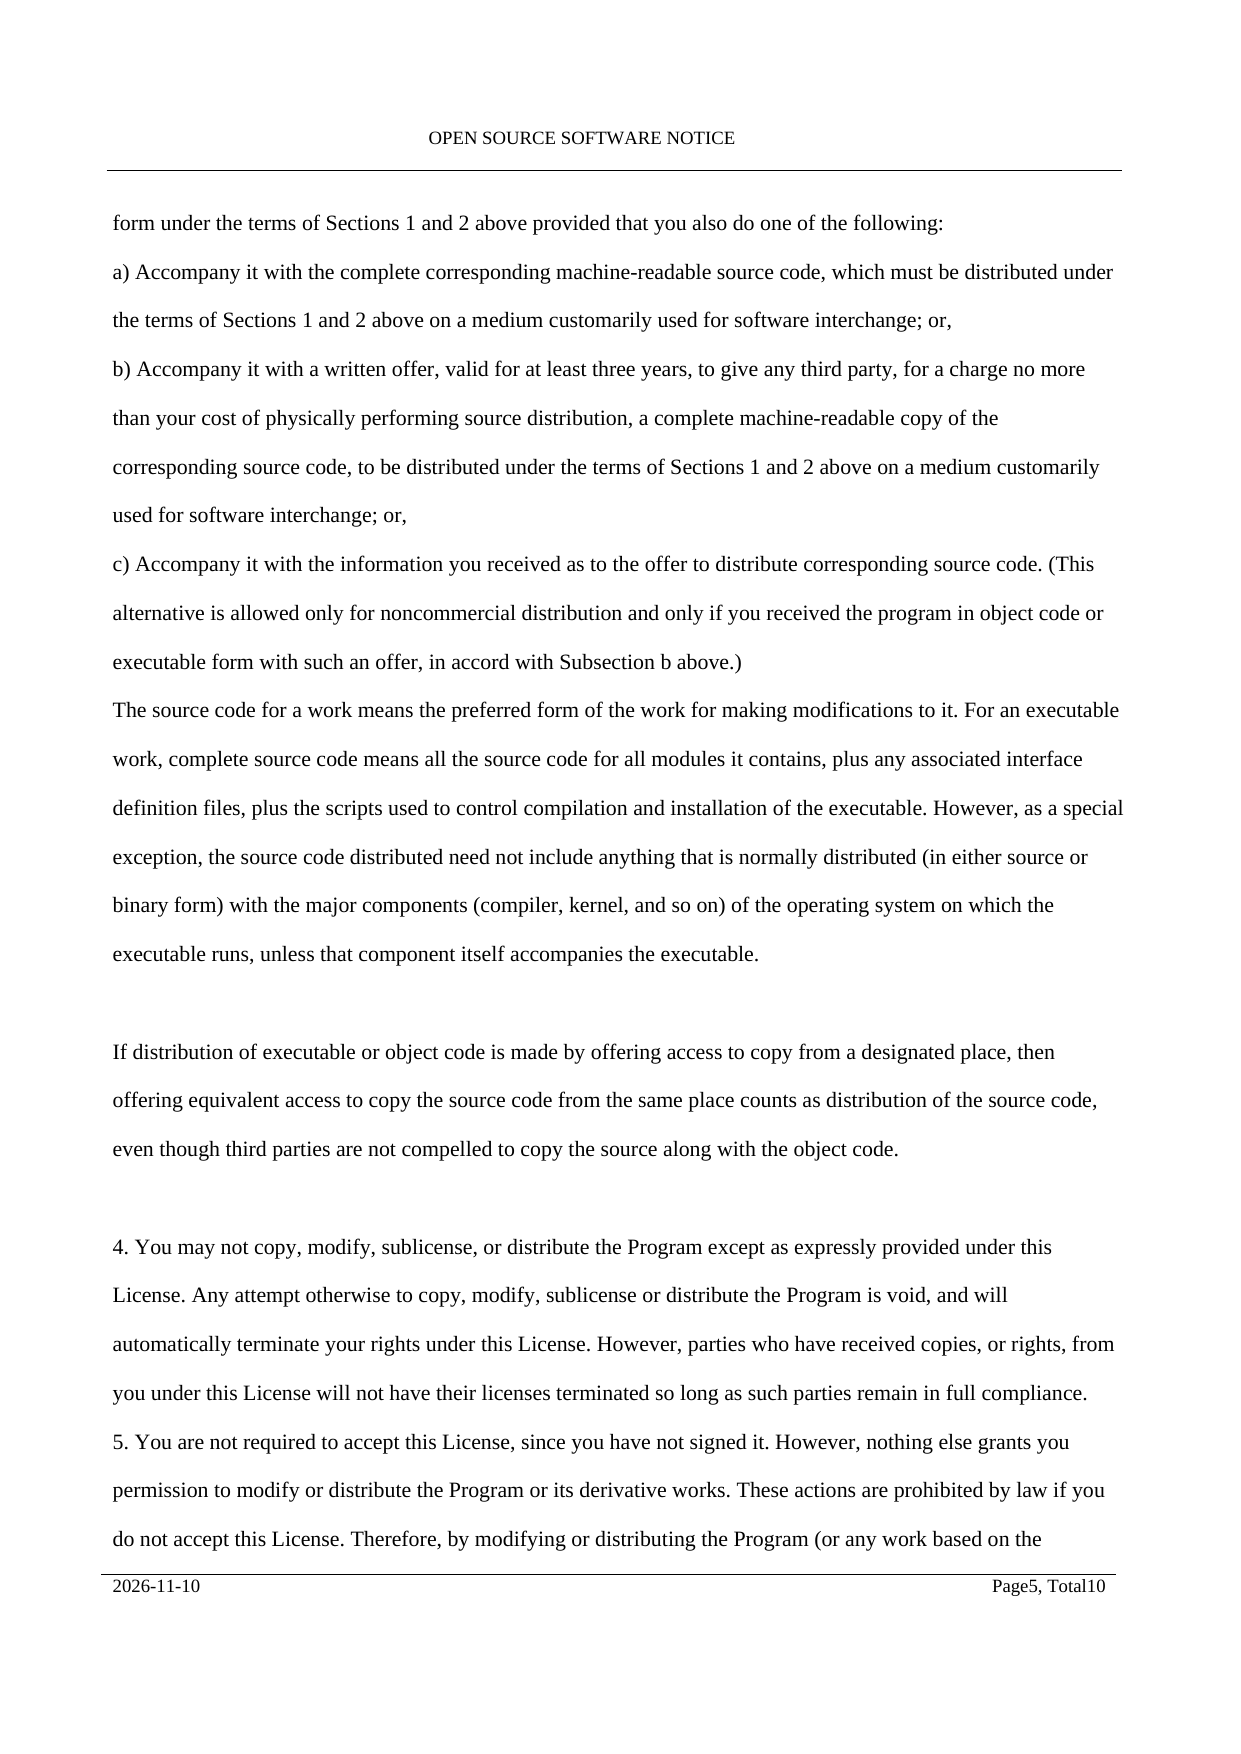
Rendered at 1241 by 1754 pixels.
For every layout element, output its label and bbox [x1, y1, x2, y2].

text [112, 206, 1128, 1555]
